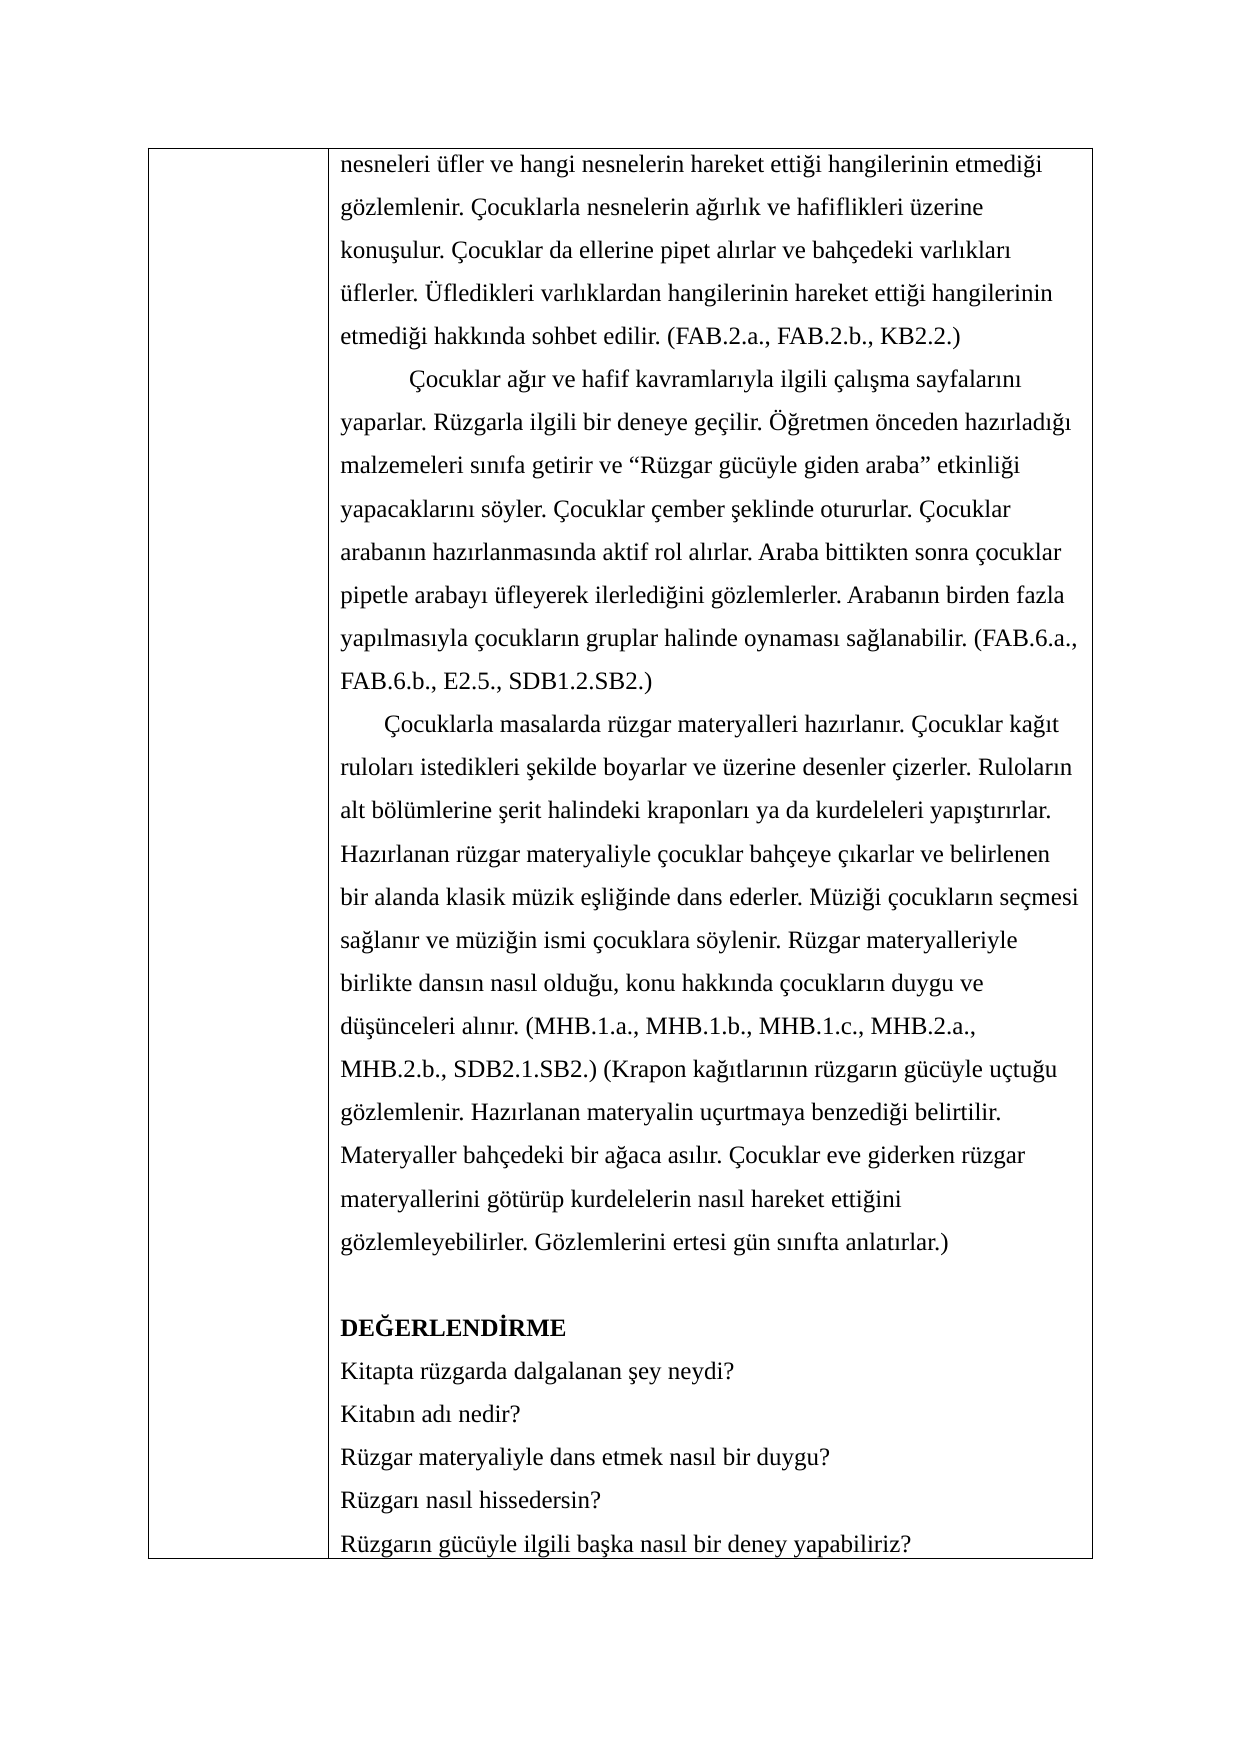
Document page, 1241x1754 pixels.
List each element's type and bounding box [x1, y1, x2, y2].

table_cell [329, 149, 1092, 1557]
table_cell [149, 149, 328, 1557]
